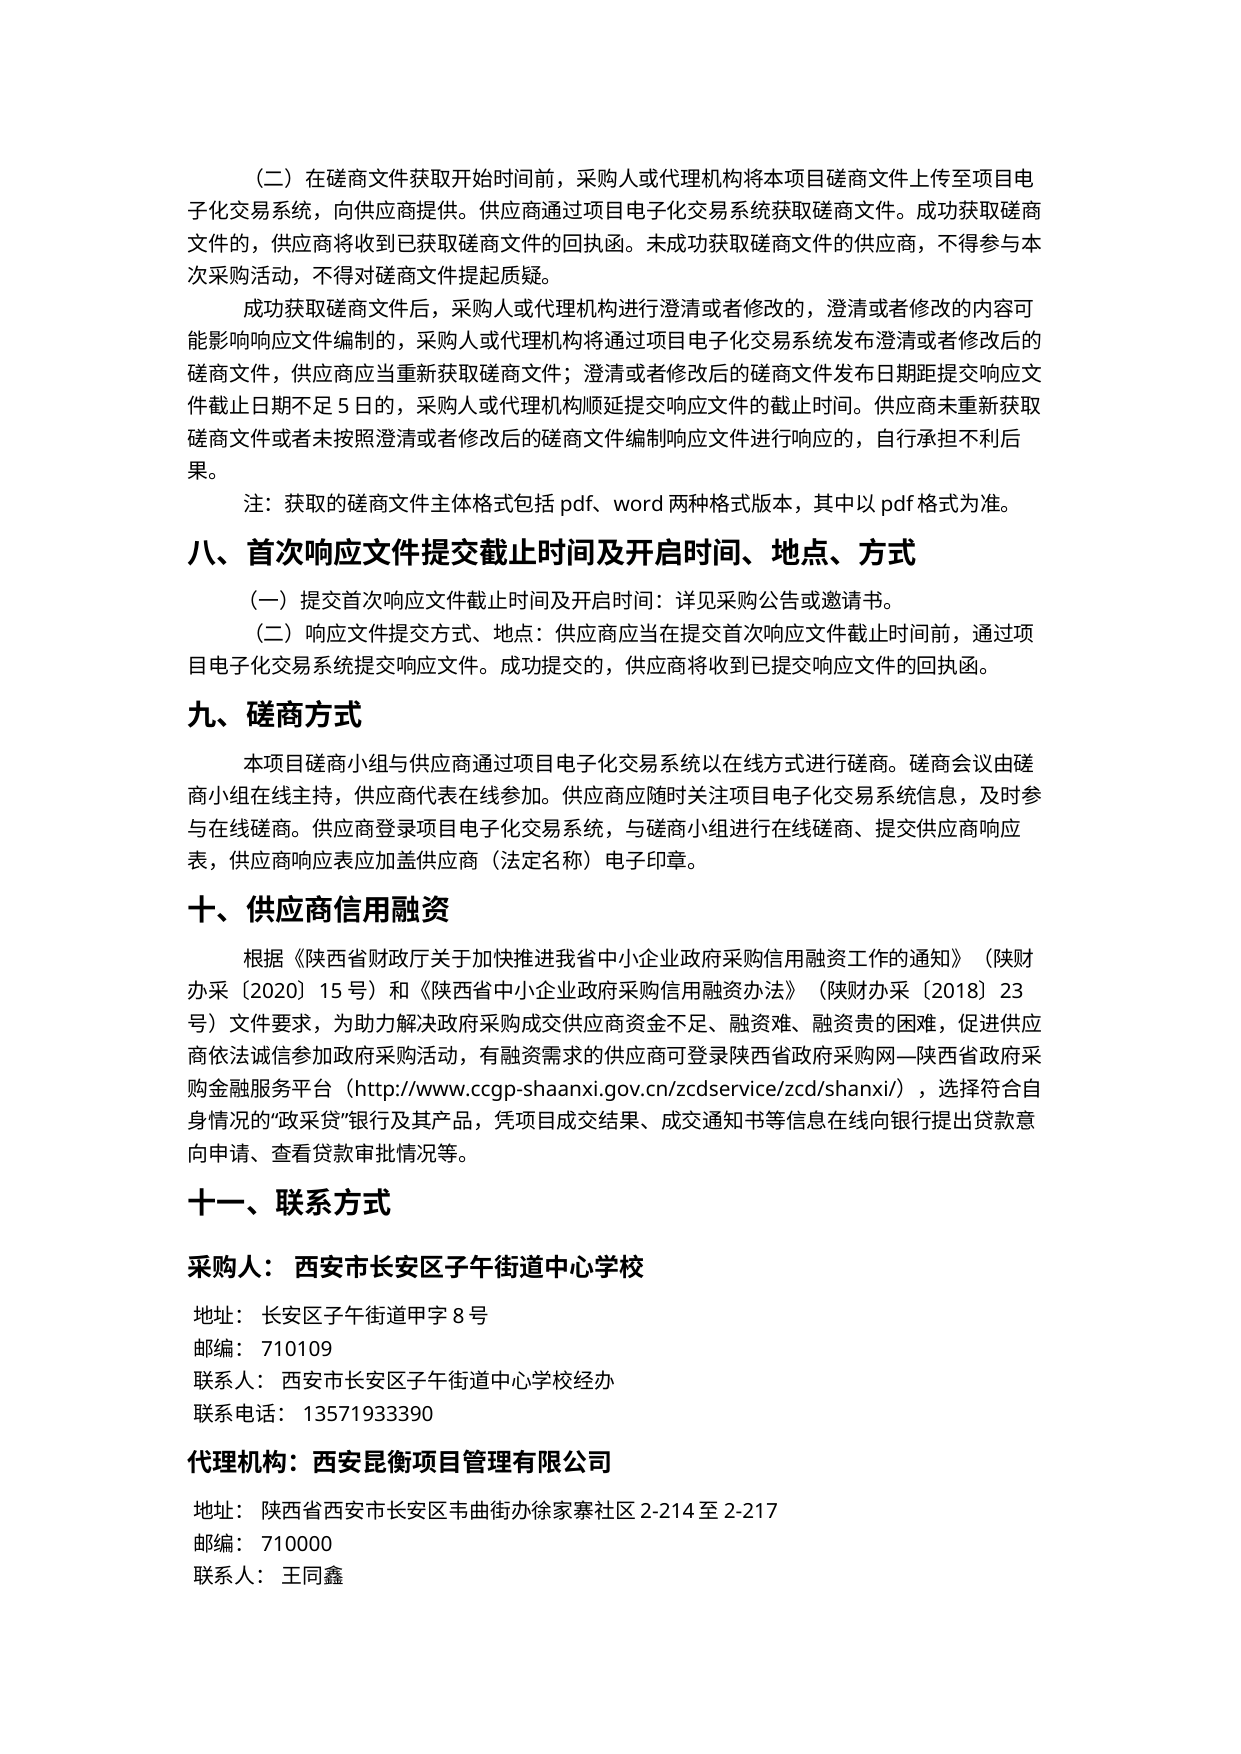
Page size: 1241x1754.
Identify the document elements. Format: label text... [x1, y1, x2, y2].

text 八、首次响应文件提交截止时间及开启时间、地点、方式 [187, 519, 1053, 584]
text 十一、联系方式 [187, 1169, 1053, 1234]
text 代理机构：西安昆衡项目管理有限公司 [187, 1429, 1053, 1494]
text （二）在磋商文件获取开始时间前，采购人或代理机构将本项目磋商文件上传至项目电子化交易系统，向供应商提供。供应商通过项目电子化交易系统获取磋商文件。成功获取磋商文件的，供应商将收到已获取磋商文件的回执函。未成功获取磋商文件的供应商，不得参与本次采购活动，不得对磋商文件提起质疑。 [187, 162, 1053, 292]
text 联系人： 王同鑫 [187, 1559, 1053, 1592]
text 地址： 陕西省西安市长安区韦曲街办徐家寨社区2-214至2-217 [187, 1494, 1053, 1527]
text 根据《陕西省财政厅关于加快推进我省中小企业政府采购信用融资工作的通知》（陕财办采〔2020〕15 号）和《陕西省中小企业政府采购信用融资办法》（陕财办采〔2018〕23 号）文件要求，为助力解决政府采购成交供应商资金不足、融资难、融资贵的困难，促进供应商依法诚信参加政府采购活动，有融资需求的供应商可登录陕西省政府采购网—陕西省政府采购金融服务平台（http://www.ccgp-shaanxi.gov.cn/zcdservice/zcd/shanxi/），选择符合自身情况的“政采贷”银行及其产品，凭项目成交结果、成交通知书等信息在线向银行提出贷款意向申请、查看贷款审批情况等。 [187, 942, 1053, 1169]
text 采购人： 西安市长安区子午街道中心学校 [187, 1234, 1053, 1299]
text 九、磋商方式 [187, 682, 1053, 747]
text （二）响应文件提交方式、地点：供应商应当在提交首次响应文件截止时间前，通过项目电子化交易系统提交响应文件。成功提交的，供应商将收到已提交响应文件的回执函。 [187, 617, 1053, 682]
text 邮编： 710000 [187, 1527, 1053, 1559]
text （一）提交首次响应文件截止时间及开启时间：详见采购公告或邀请书。 [187, 584, 1053, 617]
text 邮编： 710109 [187, 1332, 1053, 1364]
text 联系人： 西安市长安区子午街道中心学校经办 [187, 1364, 1053, 1397]
text 地址： 长安区子午街道甲字8号 [187, 1299, 1053, 1332]
text 注：获取的磋商文件主体格式包括pdf、word两种格式版本，其中以pdf格式为准。 [187, 487, 1053, 519]
text 本项目磋商小组与供应商通过项目电子化交易系统以在线方式进行磋商。磋商会议由磋商小组在线主持，供应商代表在线参加。供应商应随时关注项目电子化交易系统信息，及时参与在线磋商。供应商登录项目电子化交易系统，与磋商小组进行在线磋商、提交供应商响应表，供应商响应表应加盖供应商（法定名称）电子印章。 [187, 747, 1053, 877]
text 成功获取磋商文件后，采购人或代理机构进行澄清或者修改的，澄清或者修改的内容可能影响响应文件编制的，采购人或代理机构将通过项目电子化交易系统发布澄清或者修改后的磋商文件，供应商应当重新获取磋商文件；澄清或者修改后的磋商文件发布日期距提交响应文件截止日期不足5日的，采购人或代理机构顺延提交响应文件的截止时间。供应商未重新获取磋商文件或者未按照澄清或者修改后的磋商文件编制响应文件进行响应的，自行承担不利后果。 [187, 292, 1053, 487]
text 十、供应商信用融资 [187, 877, 1053, 942]
text 联系电话： 13571933390 [187, 1397, 1053, 1429]
